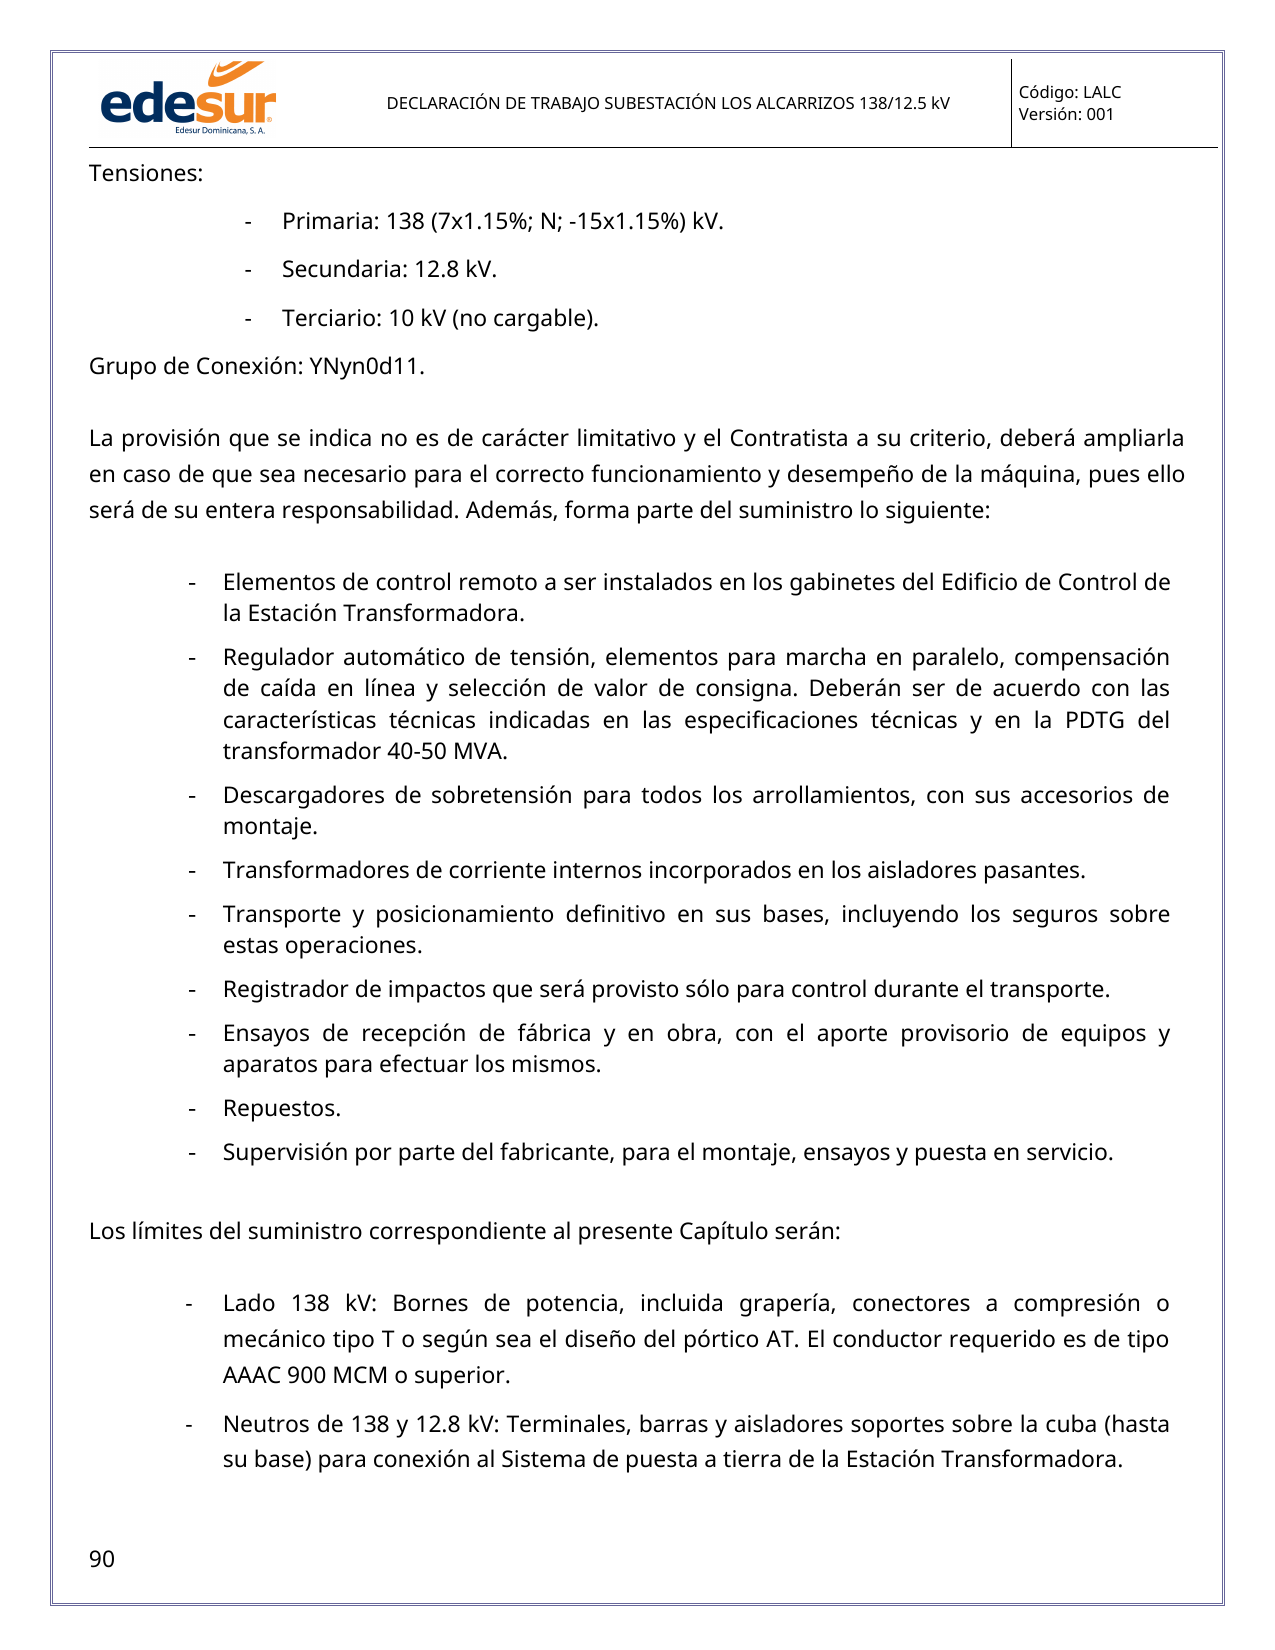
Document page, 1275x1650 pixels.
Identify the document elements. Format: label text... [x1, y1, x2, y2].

list Primaria: 138 (7x1.15%; N; -15x1.15%) kV. [244, 205, 1172, 236]
text Tensiones: [89, 157, 1172, 188]
list Terciario: 10 kV (no cargable). [244, 302, 1172, 333]
list Secundaria: 12.8 kV. [244, 253, 1172, 285]
picture [98, 59, 277, 138]
list Supervisión por parte del fabricante, para el montaje, ensayos y puesta en servicio. [185, 1136, 1172, 1167]
list Elementos de control remoto a ser instalados en los gabinetes del Edificio de Control de la Estación Transformadora. [185, 566, 1172, 628]
list Ensayos de recepción de fábrica y en obra, con el aporte provisorio de equipos y aparatos para efectuar los mismos. [185, 1017, 1172, 1079]
text Grupo de Conexión: YNyn0d11. [89, 350, 1186, 382]
list Lado 138 kV: Bornes de potencia, incluida grapería, conectores a compresión o mecánico tipo T o según sea el diseño del pórtico AT. El conductor requerido es de tipo AAAC 900 MCM o superior. [185, 1287, 1172, 1390]
text Los límites del suministro correspondiente al presente Capítulo serán: [89, 1215, 1186, 1247]
list Neutros de 138 y 12.8 kV: Terminales, barras y aisladores soportes sobre la cuba (hasta su base) para conexión al Sistema de puesta a tierra de la Estación Transformadora. [185, 1407, 1172, 1475]
list Regulador automático de tensión, elementos para marcha en paralelo, compensación de caída en línea y selección de valor de consigna. Deberán ser de acuerdo con las características técnicas indicadas en las especificaciones técnicas y en la PDTG del transformador 40-50 MVA. [185, 641, 1172, 766]
text La provisión que se indica no es de carácter limitativo y el Contratista a su criterio, deberá ampliarla en caso de que sea necesario para el correcto funcionamiento y desempeño de la máquina, pues ello será de su entera responsabilidad. Además, forma parte del suministro lo siguiente: [89, 422, 1186, 525]
list Transformadores de corriente internos incorporados en los aisladores pasantes. [185, 854, 1172, 885]
list Transporte y posicionamiento definitivo en sus bases, incluyendo los seguros sobre estas operaciones. [185, 898, 1172, 960]
list Descargadores de sobretensión para todos los arrollamientos, con sus accesorios de montaje. [185, 779, 1172, 841]
list Registrador de impactos que será provisto sólo para control durante el transporte. [185, 973, 1172, 1004]
list Repuestos. [185, 1092, 1172, 1123]
